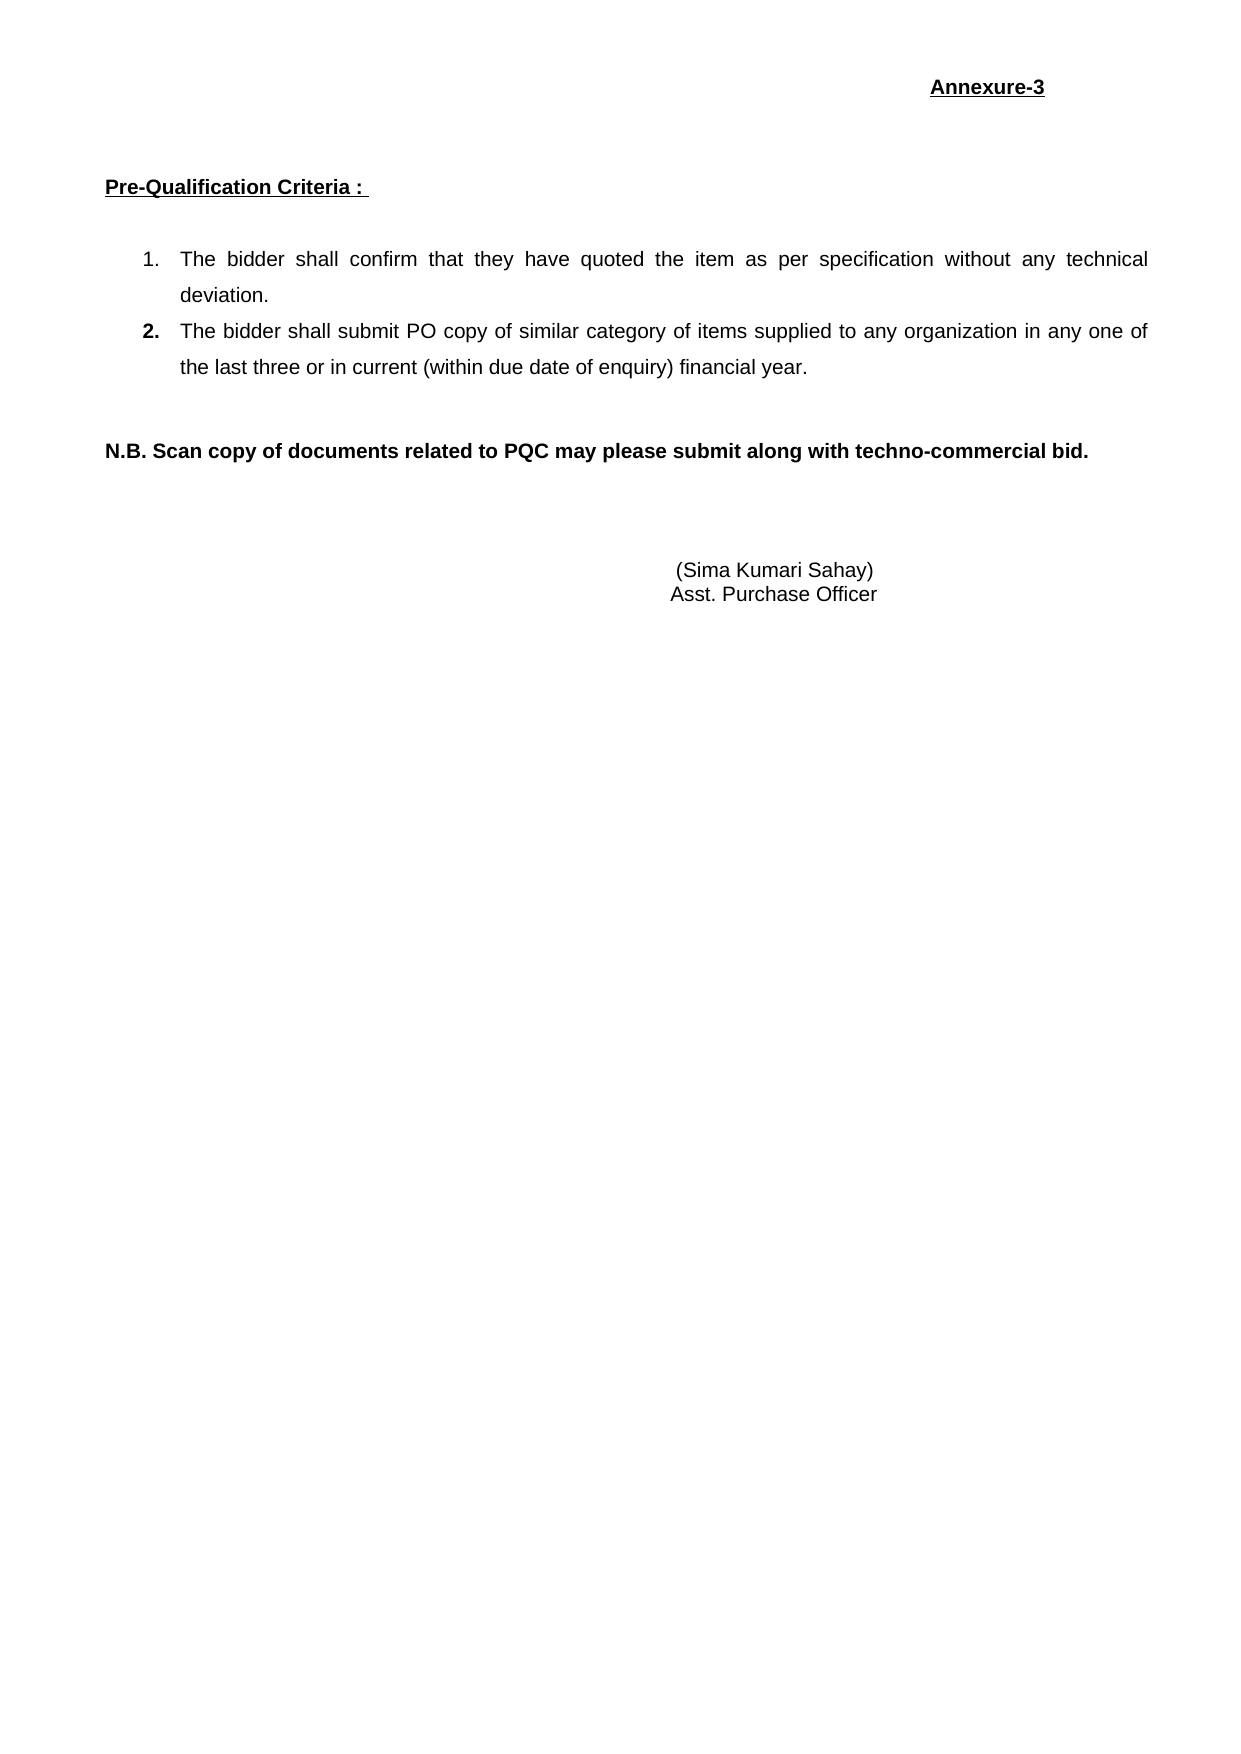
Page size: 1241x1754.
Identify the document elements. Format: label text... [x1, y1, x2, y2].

list Asst. Purchase Officer [180, 582, 1150, 606]
text N.B. Scan copy of documents related to PQC may please submit along with techno-commercial bid. [105, 438, 1150, 462]
list (Sima Kumari Sahay) [180, 558, 1150, 582]
list The bidder shall confirm that they have quoted the item as per specification without any technical deviation. [142, 247, 1150, 307]
text Pre-Qualification Criteria : [105, 175, 1150, 199]
text Annexure-3 [855, 75, 1150, 99]
list The bidder shall submit PO copy of similar category of items supplied to any organization in any one of the last three or in current (within due date of enquiry) financial year. [142, 319, 1150, 378]
